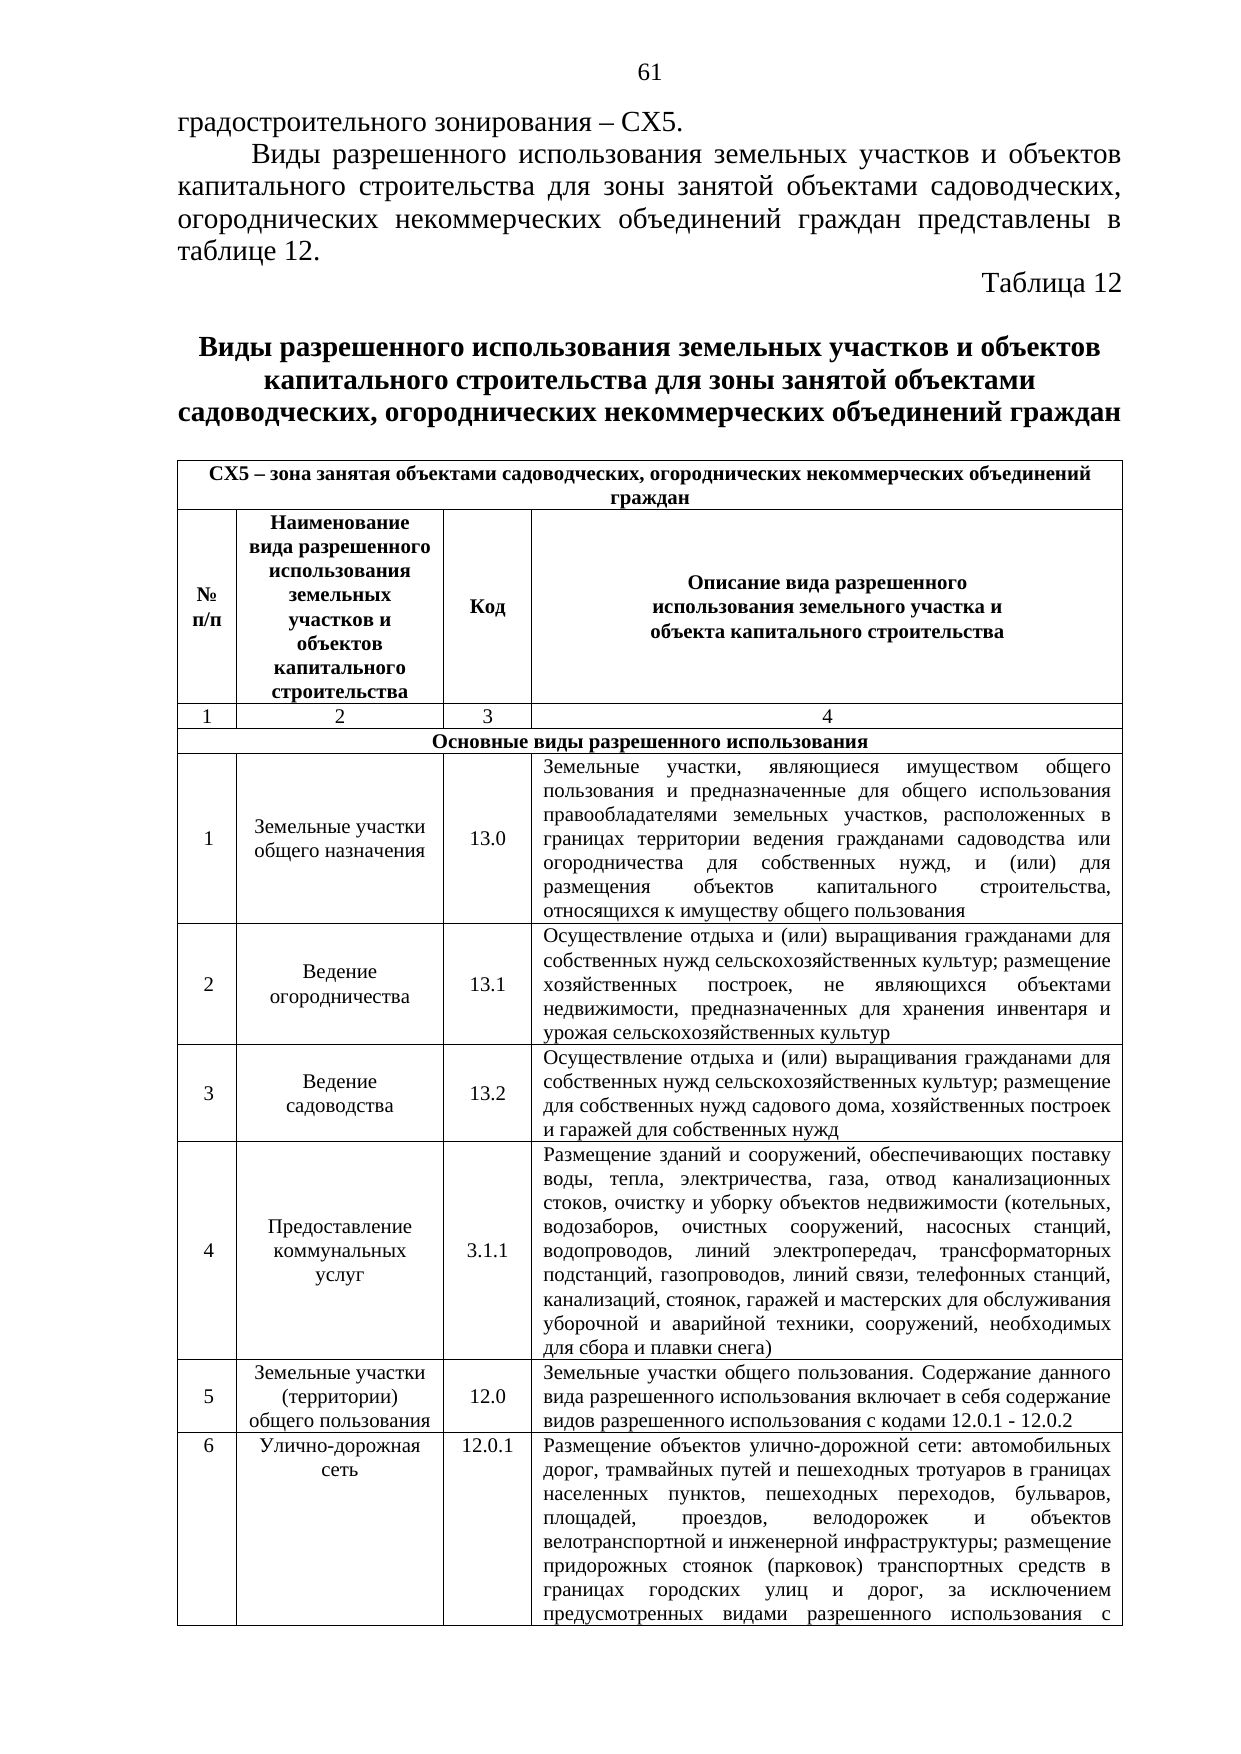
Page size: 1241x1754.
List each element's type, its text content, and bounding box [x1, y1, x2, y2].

text Виды разрешенного использования земельных участков и объектов капитального строительства для зоны занятой объектами садоводческих, огороднических некоммерческих объединений граждан представлены в таблице 12. [177, 138, 1122, 267]
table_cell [237, 1433, 443, 1625]
table_cell Размещение зданий и сооружений, обеспечивающих поставку воды, тепла, электричества, газа, отвод канализационных стоков, очистку и уборку объектов недвижимости (котельных, водозаборов, очистных сооружений, насосных станций, водопроводов, линий электропередач, трансформаторных подстанций, газопроводов, линий связи, телефонных станций, канализаций, стоянок, гаражей и мастерских для обслуживания уборочной и аварийной техники, сооружений, необходимых для сбора и плавки снега) [532, 1142, 1122, 1359]
table_cell [178, 754, 236, 922]
table_cell [178, 1142, 236, 1359]
table_cell 12.0 [444, 1360, 531, 1432]
table_cell Земельные участки (территории) общего пользования [237, 1360, 443, 1432]
table_cell 1 [178, 704, 236, 728]
table_header СХ5 – зона занятая объектами садоводческих, огороднических некоммерческих объединений граждан [178, 461, 1122, 509]
table_cell 13.2 [444, 1045, 531, 1141]
table_cell Код [444, 510, 531, 703]
table_cell Осуществление отдыха и (или) выращивания гражданами для собственных нужд сельскохозяйственных культур; размещение для собственных нужд садового дома, хозяйственных построек и гаражей для собственных нужд [532, 1045, 1122, 1141]
table_cell 2 [237, 704, 443, 728]
table_cell 13.0 [444, 754, 531, 922]
table_cell 4 [532, 704, 1122, 728]
table_cell Земельные участки общего пользования. Содержание данного вида разрешенного использования включает в себя содержание видов разрешенного использования с кодами 12.0.1 - 12.0.2 [532, 1360, 1122, 1432]
table_cell [178, 1045, 236, 1141]
table_cell 3.1.1 [444, 1142, 531, 1359]
text Виды разрешенного использования земельных участков и объектов капитального строительства для зоны занятой объектами садоводческих, огороднических некоммерческих объединений граждан [177, 331, 1122, 428]
table_cell [178, 1360, 236, 1432]
table_cell Осуществление отдыха и (или) выращивания гражданами для собственных нужд сельскохозяйственных культур; размещение хозяйственных построек, не являющихся объектами недвижимости, предназначенных для хранения инвентаря и урожая сельскохозяйственных культур [532, 924, 1122, 1044]
table_cell Основные виды разрешенного использования [178, 729, 1122, 753]
table_cell Ведение огородничества [237, 924, 443, 1044]
table_cell 12.0.1 [444, 1433, 531, 1625]
table_cell Наименование вида разрешенного использования земельных участков и объектов капитального строительства [237, 510, 443, 703]
table_cell Земельные участки, являющиеся имуществом общего пользования и предназначенные для общего использования правообладателями земельных участков, расположенных в границах территории ведения гражданами садоводства или огородничества для собственных нужд, и (или) для размещения объектов капитального строительства, относящихся к имуществу общего пользования [532, 754, 1122, 922]
table_cell Предоставление коммунальных услуг [237, 1142, 443, 1359]
table_cell № п/п [178, 510, 236, 703]
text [177, 105, 1122, 138]
text Таблица 12 [177, 267, 1122, 299]
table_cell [532, 1433, 1122, 1625]
table_cell [178, 924, 236, 1044]
table_cell 3 [444, 704, 531, 728]
table_cell [178, 1433, 236, 1625]
table_cell 13.1 [444, 924, 531, 1044]
table_cell Земельные участки общего назначения [237, 754, 443, 922]
table_cell Ведение садоводства [237, 1045, 443, 1141]
table_cell Описание вида разрешенного использования земельного участка и объекта капитального строительства [532, 510, 1122, 703]
